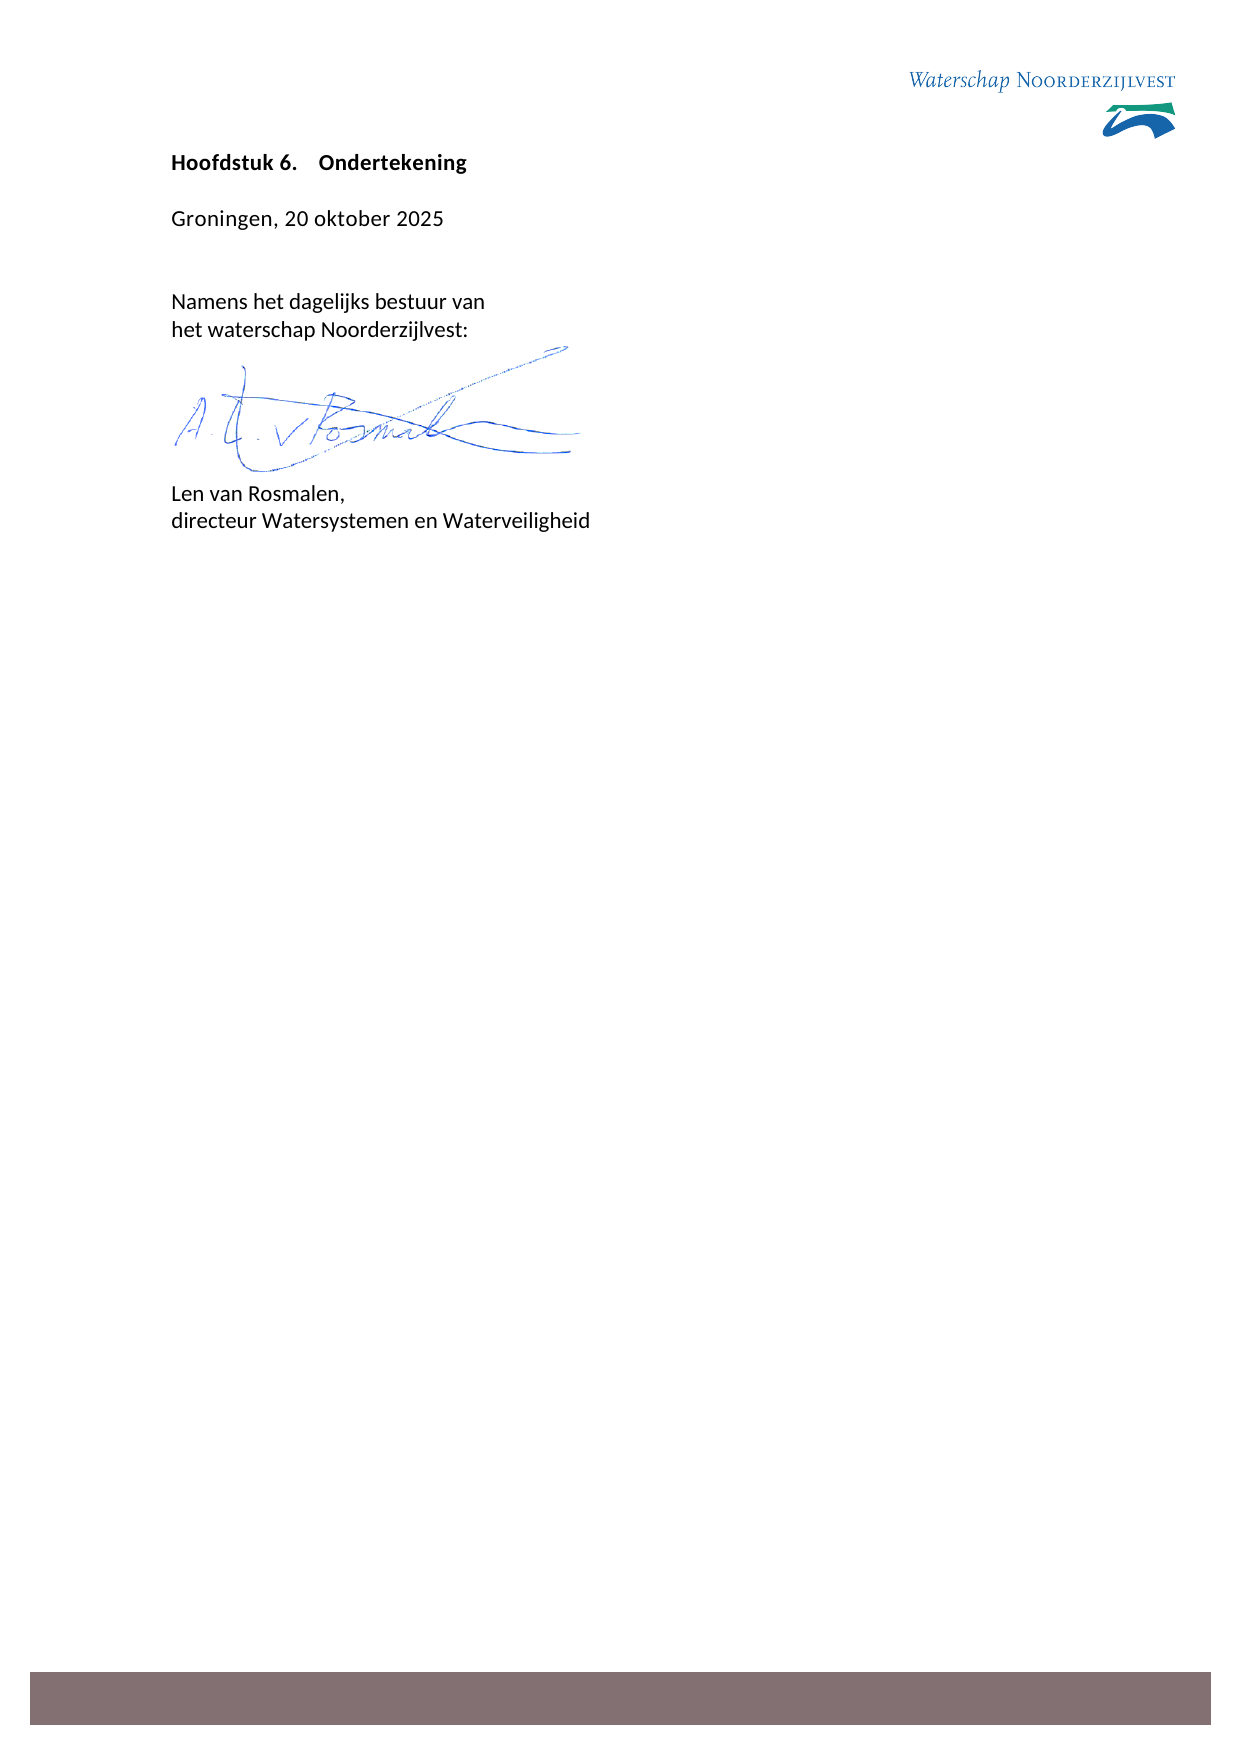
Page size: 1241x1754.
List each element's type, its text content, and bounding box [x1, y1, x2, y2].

text directeur Watersystemen en Waterveiligheid [171, 507, 1137, 534]
text Namens het dagelijks bestuur van [171, 288, 1137, 315]
text het waterschap Noorderzijlvest: [171, 315, 1137, 343]
text Hoofdstuk 6. Ondertekening [171, 148, 1137, 176]
text Len van Rosmalen, [171, 479, 1137, 507]
text Groningen, 20 oktober 2025 [171, 204, 1137, 232]
picture [171, 343, 588, 476]
picture [909, 70, 1176, 139]
